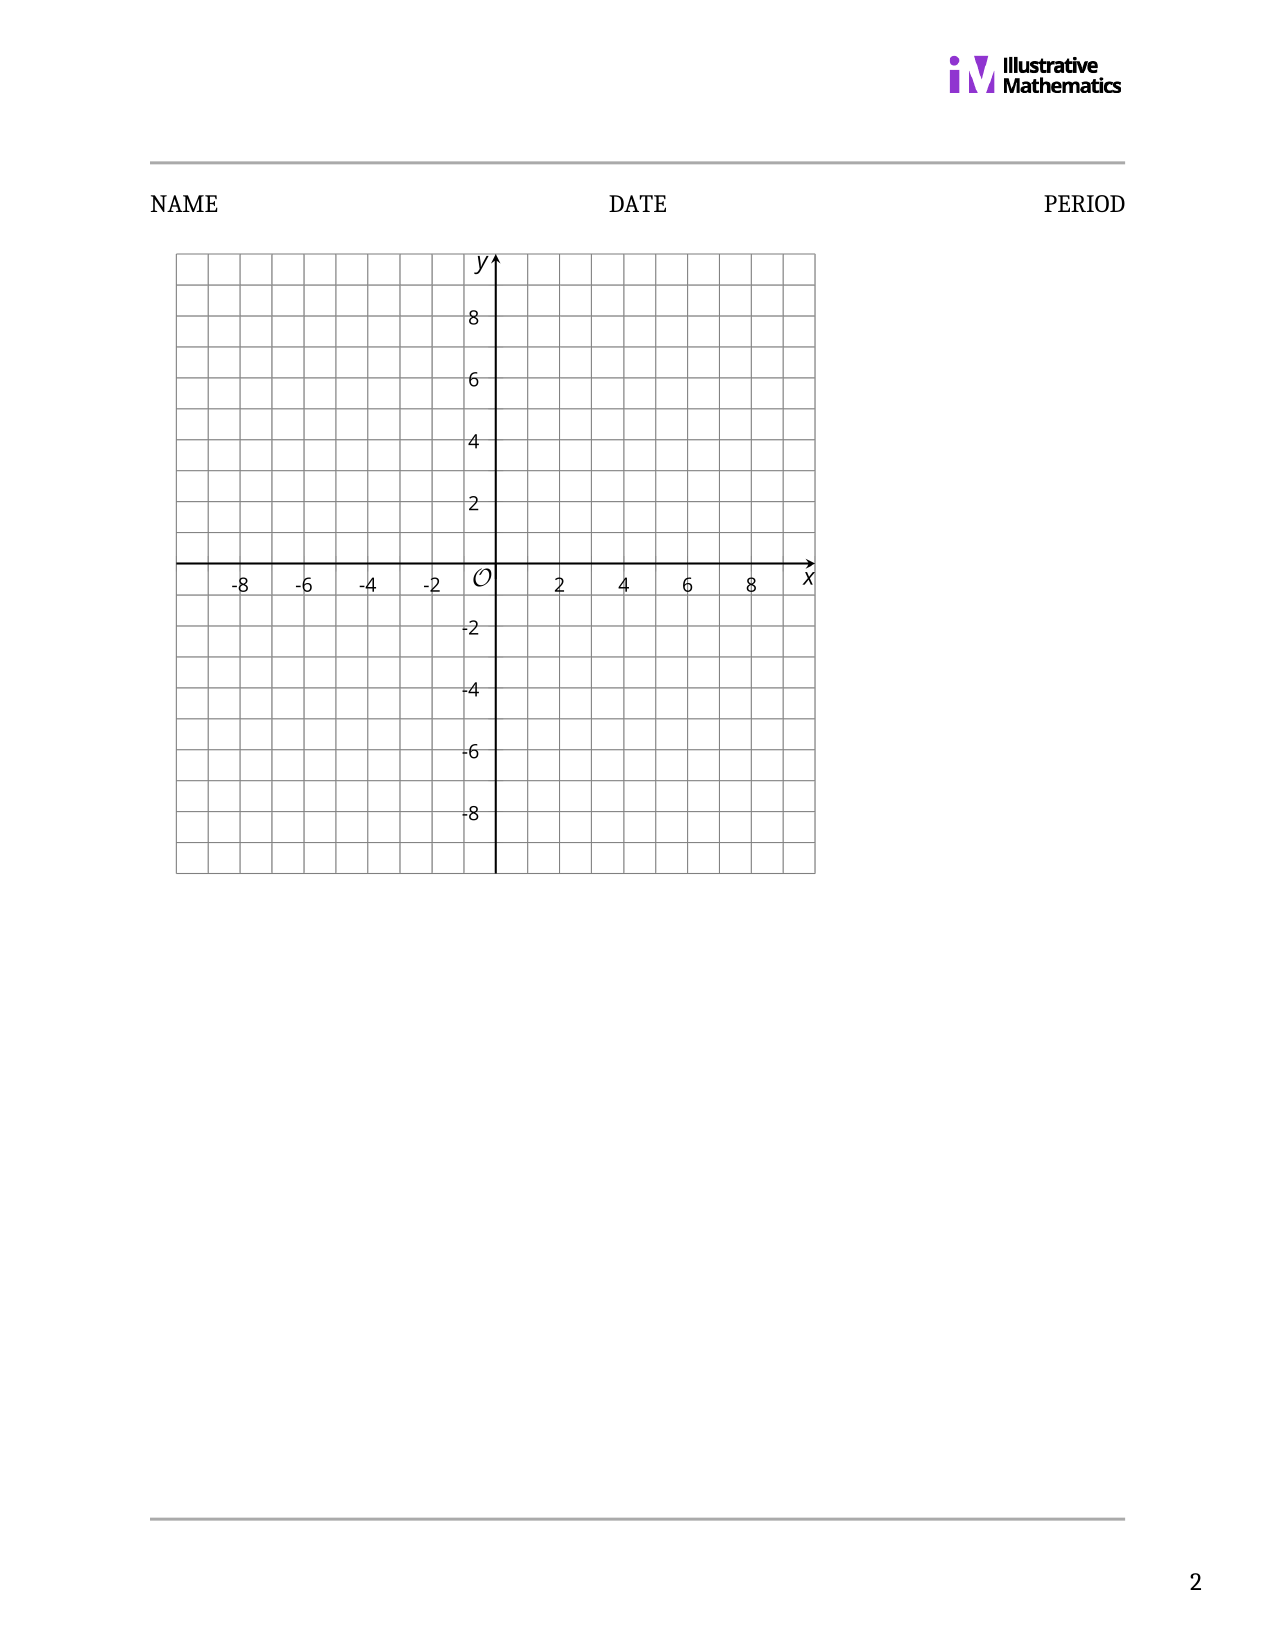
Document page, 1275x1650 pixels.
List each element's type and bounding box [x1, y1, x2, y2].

picture [168, 247, 823, 883]
picture [949, 55, 1121, 93]
